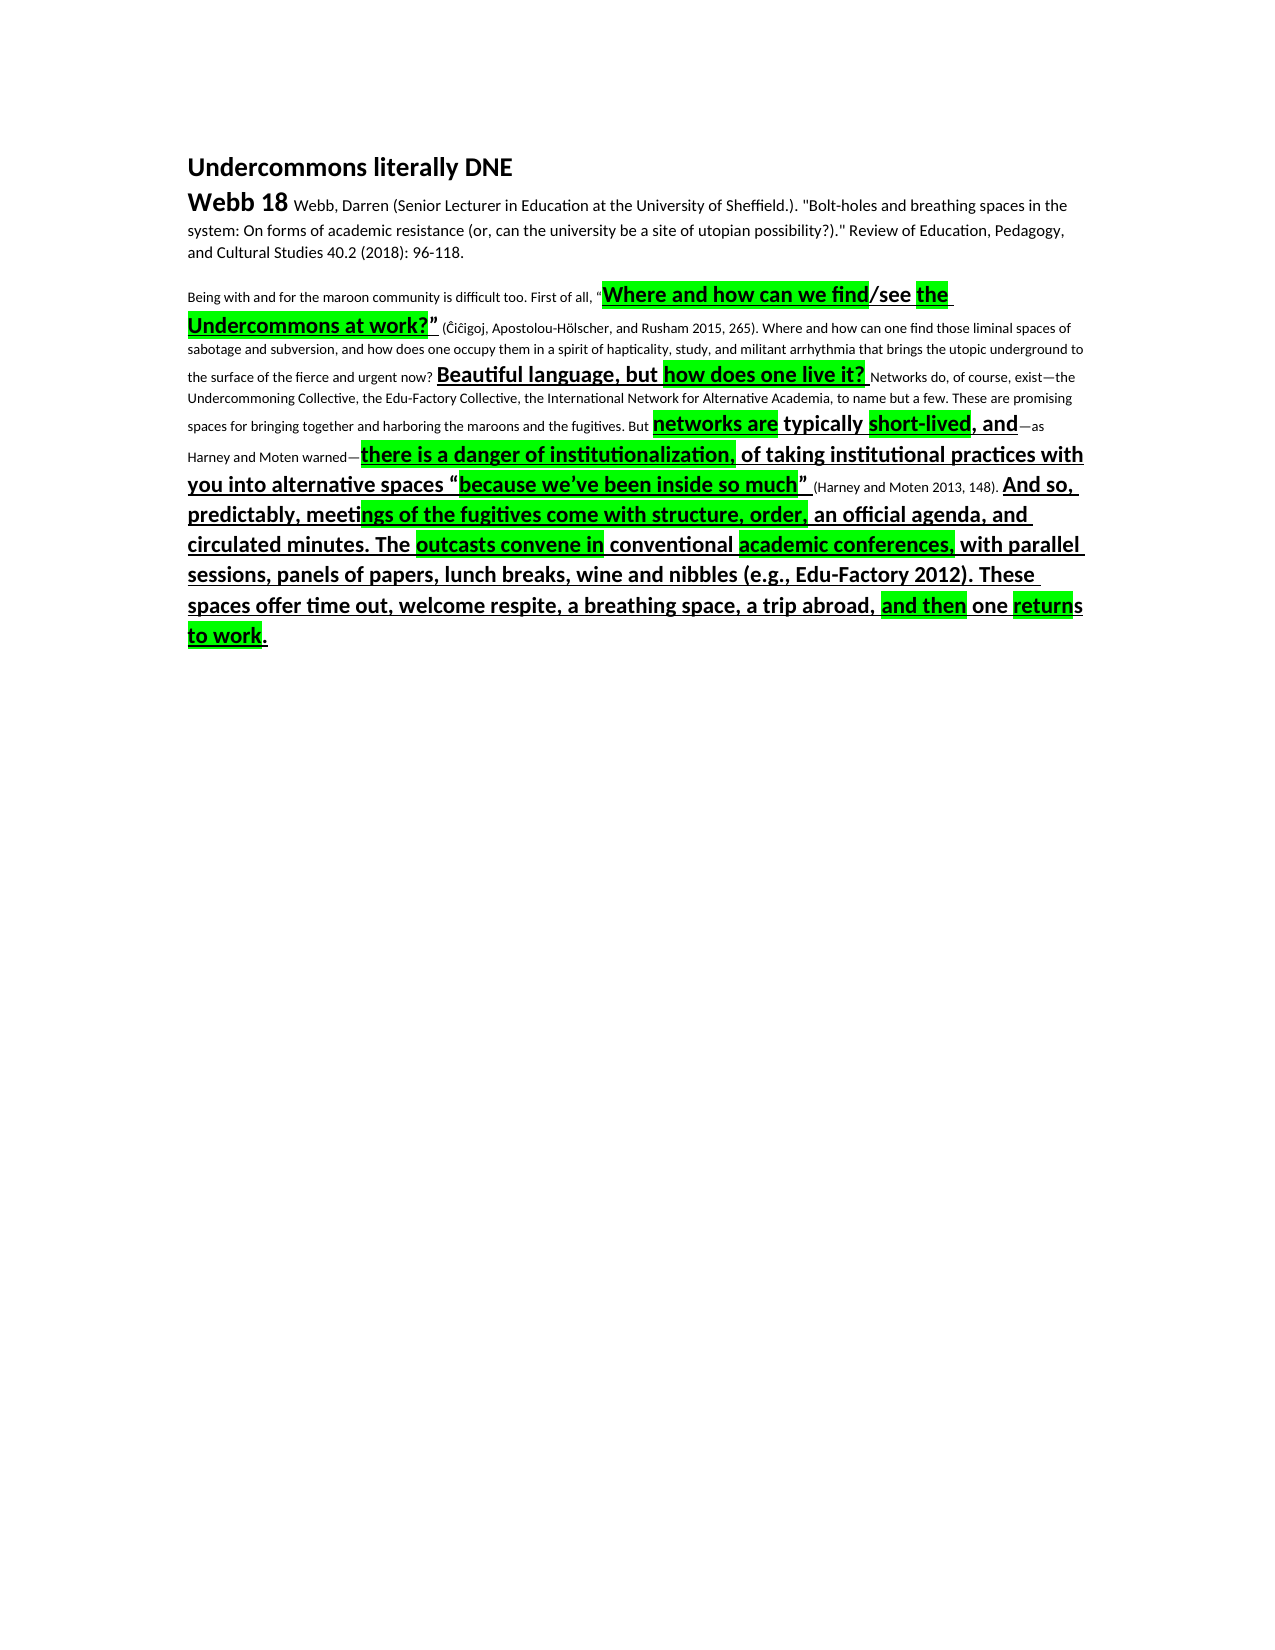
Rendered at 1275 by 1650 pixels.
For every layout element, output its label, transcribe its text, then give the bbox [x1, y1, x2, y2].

text Being with and for the maroon community is difficult too. First of all, “Where and how can we find/see the Undercommons at work?” (Ĉiĉigoj, Apostolou-Hölscher, and Rusham 2015, 265). Where and how can one find those liminal spaces of sabotage and subversion, and how does one occupy them in a spirit of hapticality, study, and militant arrhythmia that brings the utopic underground to the surface of the fierce and urgent now? Beautiful language, but how does one live it? Networks do, of course, exist—the Undercommoning Collective, the Edu-Factory Collective, the International Network for Alternative Academia, to name but a few. These are promising spaces for bringing together and harboring the maroons and the fugitives. But networks are typically short-lived, and—as Harney and Moten warned—there is a danger of institutionalization, of taking institutional practices with you into alternative spaces “because we’ve been inside so much” (Harney and Moten 2013, 148). And so, predictably, meetings of the fugitives come with structure, order, an official agenda, and circulated minutes. The outcasts convene in conventional academic conferences, with parallel sessions, panels of papers, lunch breaks, wine and nibbles (e.g., Edu-Factory 2012). These spaces offer time out, welcome respite, a breathing space, a trip abroad, and then one returns to work. [187, 281, 1087, 649]
subtitle Undercommons literally DNE [187, 150, 1087, 183]
text Webb 18 Webb, Darren (Senior Lecturer in Education at the University of Sheffield.). "Bolt-holes and breathing spaces in the system: On forms of academic resistance (or, can the university be a site of utopian possibility?)." Review of Education, Pedagogy, and Cultural Studies 40.2 (2018): 96-118. [187, 186, 1087, 262]
